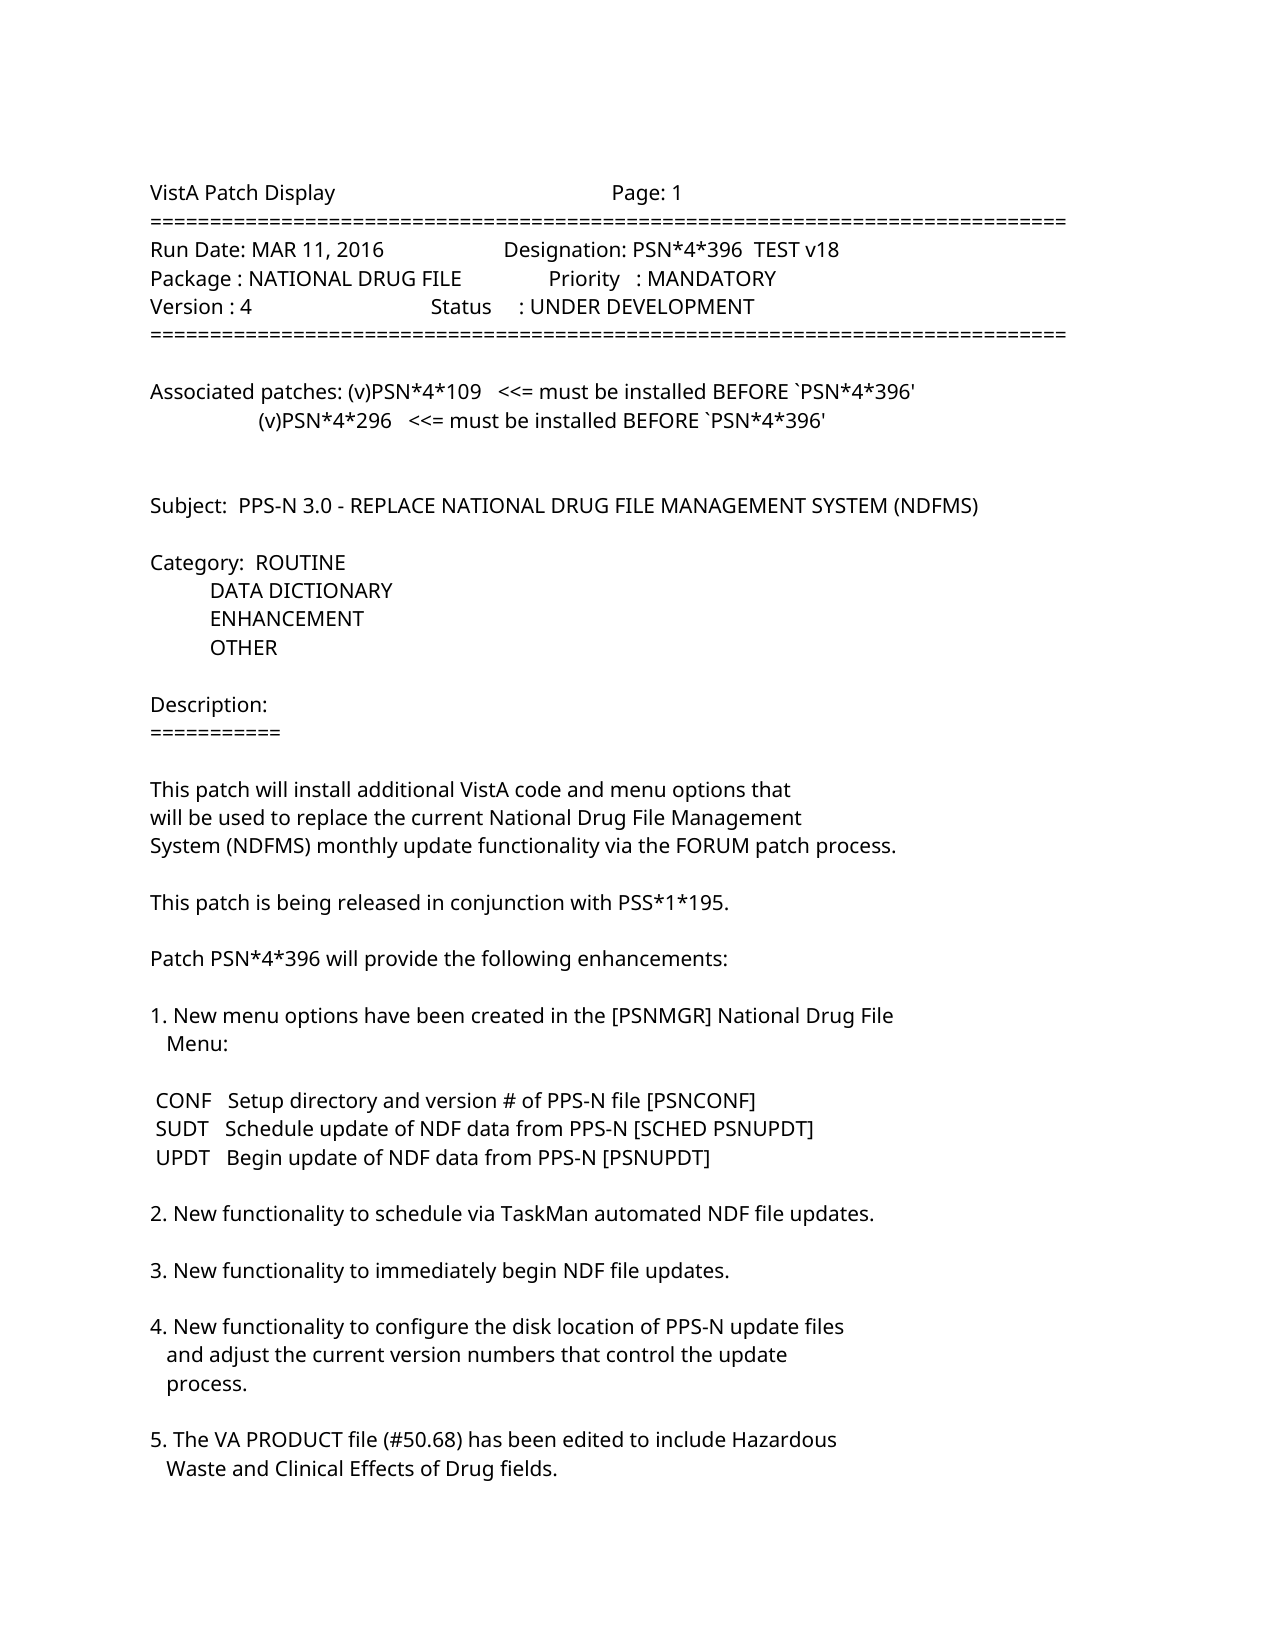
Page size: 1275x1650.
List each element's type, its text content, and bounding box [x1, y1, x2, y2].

text =========== [150, 718, 1125, 747]
text ENHANCEMENT [150, 604, 1125, 633]
text Patch PSN*4*396 will provide the following enhancements: [150, 944, 1125, 973]
text DATA DICTIONARY [150, 576, 1125, 604]
text System (NDFMS) monthly update functionality via the FORUM patch process. [150, 832, 1125, 860]
text SUDT Schedule update of NDF data from PPS-N [SCHED PSNUPDT] [150, 1114, 1125, 1143]
text 4. New functionality to configure the disk location of PPS-N update files [150, 1312, 1125, 1341]
text This patch is being released in conjunction with PSS*1*195. [150, 888, 1125, 917]
text 2. New functionality to schedule via TaskMan automated NDF file updates. [150, 1199, 1125, 1228]
text Run Date: MAR 11, 2016 Designation: PSN*4*396 TEST v18 [150, 235, 1125, 264]
text Associated patches: (v)PSN*4*109 <<= must be installed BEFORE `PSN*4*396' [150, 377, 1125, 406]
text Waste and Clinical Effects of Drug fields. [150, 1454, 1125, 1482]
text 5. The VA PRODUCT file (#50.68) has been edited to include Hazardous [150, 1426, 1125, 1454]
text VistA Patch Display Page: 1 [150, 178, 1125, 207]
text will be used to replace the current National Drug File Management [150, 803, 1125, 832]
text UPDT Begin update of NDF data from PPS-N [PSNUPDT] [150, 1143, 1125, 1171]
text Description: [150, 690, 1125, 718]
text OTHER [150, 633, 1125, 661]
text Version : 4 Status : UNDER DEVELOPMENT [150, 292, 1125, 321]
text (v)PSN*4*296 <<= must be installed BEFORE `PSN*4*396' [150, 406, 1125, 434]
text and adjust the current version numbers that control the update [150, 1341, 1125, 1369]
text Menu: [150, 1029, 1125, 1058]
text process. [150, 1369, 1125, 1397]
text 1. New menu options have been created in the [PSNMGR] National Drug File [150, 1001, 1125, 1029]
text Package : NATIONAL DRUG FILE Priority : MANDATORY [150, 264, 1125, 292]
text Subject: PPS-N 3.0 - REPLACE NATIONAL DRUG FILE MANAGEMENT SYSTEM (NDFMS) [150, 491, 1125, 519]
text 3. New functionality to immediately begin NDF file updates. [150, 1256, 1125, 1284]
text Category: ROUTINE [150, 548, 1125, 576]
text ============================================================================= [150, 207, 1125, 235]
text ============================================================================= [150, 321, 1125, 349]
text CONF Setup directory and version # of PPS-N file [PSNCONF] [150, 1086, 1125, 1114]
text This patch will install additional VistA code and menu options that [150, 775, 1125, 803]
